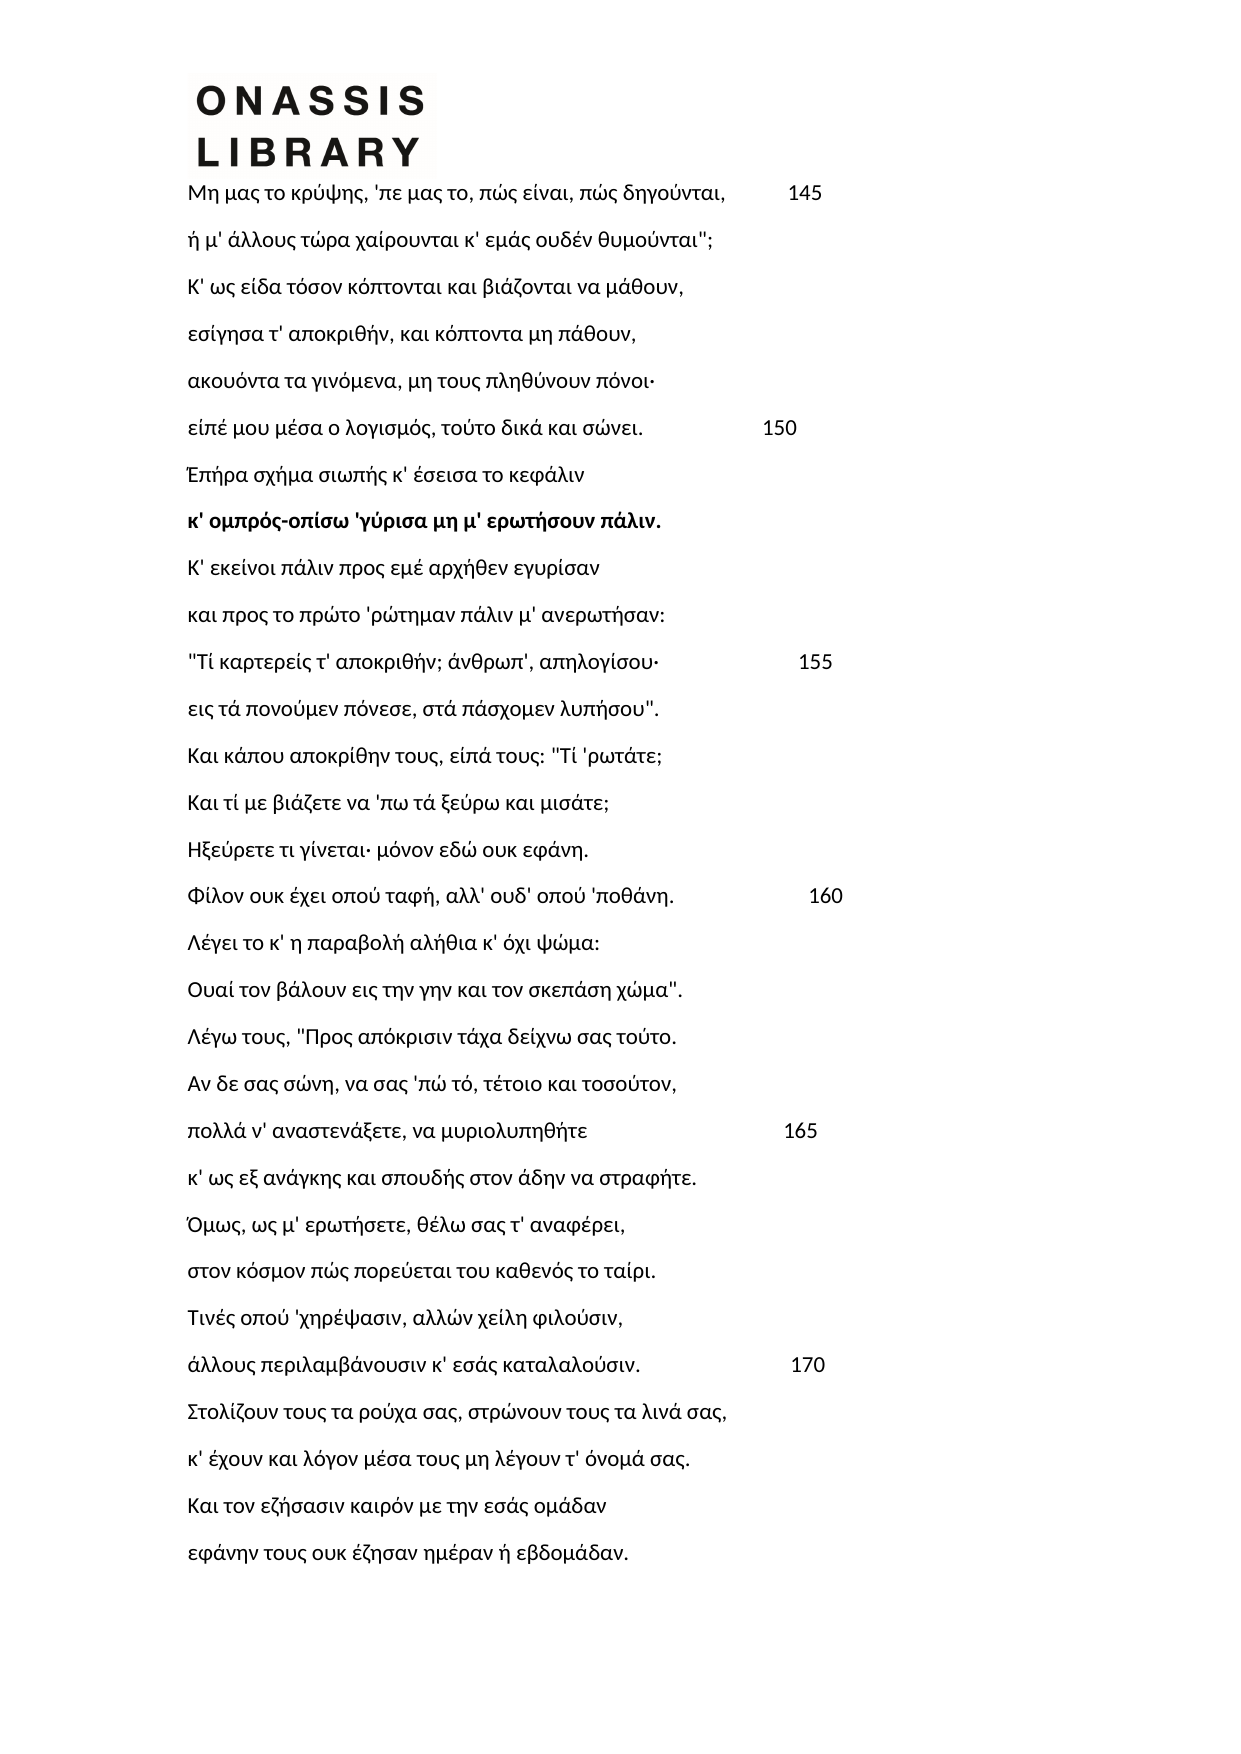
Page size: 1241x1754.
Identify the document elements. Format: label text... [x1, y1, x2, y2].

text Λέγει το κ' η παραβολή αλήθια κ' όχι ψώμα: [187, 928, 1053, 956]
text άλλους περιλαμβάνουσιν κ' εσάς καταλαλούσιν. 170 [187, 1350, 1053, 1378]
text ή μ' άλλους τώρα χαίρουνται κ' εμάς ουδέν θυμούνται"; [187, 225, 1053, 253]
text "Tί καρτερείς τ' αποκριθήν; άνθρωπ', απηλογίσου· 155 [187, 647, 1053, 675]
text στον κόσμον πώς πορεύεται του καθενός το ταίρι. [187, 1257, 1053, 1284]
text Όμως, ως μ' ερωτήσετε, θέλω σας τ' αναφέρει, [187, 1210, 1053, 1238]
text ακουόντα τα γινόμενα, μη τους πληθύνουν πόνοι· [187, 366, 1053, 394]
text Λέγω τους, "Προς απόκρισιν τάχα δείχνω σας τούτο. [187, 1022, 1053, 1050]
text είπέ μου μέσα ο λογισμός, τούτο δικά και σώνει. 150 [187, 413, 1053, 441]
text Kαι τί με βιάζετε να 'πω τά ξεύρω και μισάτε; [187, 788, 1053, 816]
text Mη μας το κρύψης, 'πε μας το, πώς είναι, πώς δηγούνται, 145 [187, 178, 1053, 206]
text κ' ομπρός-οπίσω 'γύρισα μη μ' ερωτήσουν πάλιν. [187, 507, 1053, 534]
text Kαι κάπου αποκρίθην τους, είπά τους: "Tί 'ρωτάτε; [187, 741, 1053, 769]
text K' ως είδα τόσον κόπτονται και βιάζονται να μάθουν, [187, 272, 1053, 300]
text εις τά πονούμεν πόνεσε, στά πάσχομεν λυπήσου". [187, 694, 1053, 722]
text Τινές οπού 'χηρέψασιν, αλλών χείλη φιλούσιν, [187, 1303, 1053, 1331]
picture [187, 73, 438, 179]
text κ' ως εξ ανάγκης και σπουδής στον άδην να στραφήτε. [187, 1163, 1053, 1191]
text εσίγησα τ' αποκριθήν, και κόπτοντα μη πάθουν, [187, 319, 1053, 347]
text Hξεύρετε τι γίνεται· μόνον εδώ ουκ εφάνη. [187, 835, 1053, 863]
text Στολίζουν τους τα ρούχα σας, στρώνουν τους τα λινά σας, [187, 1397, 1053, 1425]
text Αν δε σας σώνη, να σας 'πώ τό, τέτοιο και τοσούτον, [187, 1069, 1053, 1097]
text Ουαί τον βάλουν εις την γην και τον σκεπάση χώμα". [187, 975, 1053, 1003]
text κ' έχουν και λόγον μέσα τους μη λέγουν τ' όνομά σας. [187, 1444, 1053, 1472]
text πολλά ν' αναστενάξετε, να μυριολυπηθήτε 165 [187, 1116, 1053, 1144]
text εφάνην τους ουκ έζησαν ημέραν ή εβδομάδαν. [187, 1538, 1053, 1566]
text και προς το πρώτο 'ρώτημαν πάλιν μ' ανερωτήσαν: [187, 600, 1053, 628]
text Έπήρα σχήμα σιωπής κ' έσεισα το κεφάλιν [187, 460, 1053, 488]
text K' εκείνοι πάλιν προς εμέ αρχήθεν εγυρίσαν [187, 553, 1053, 581]
text Kαι τον εζήσασιν καιρόν με την εσάς ομάδαν [187, 1491, 1053, 1519]
text Φίλον ουκ έχει οπού ταφή, αλλ' ουδ' οπού 'ποθάνη. 160 [187, 882, 1053, 909]
